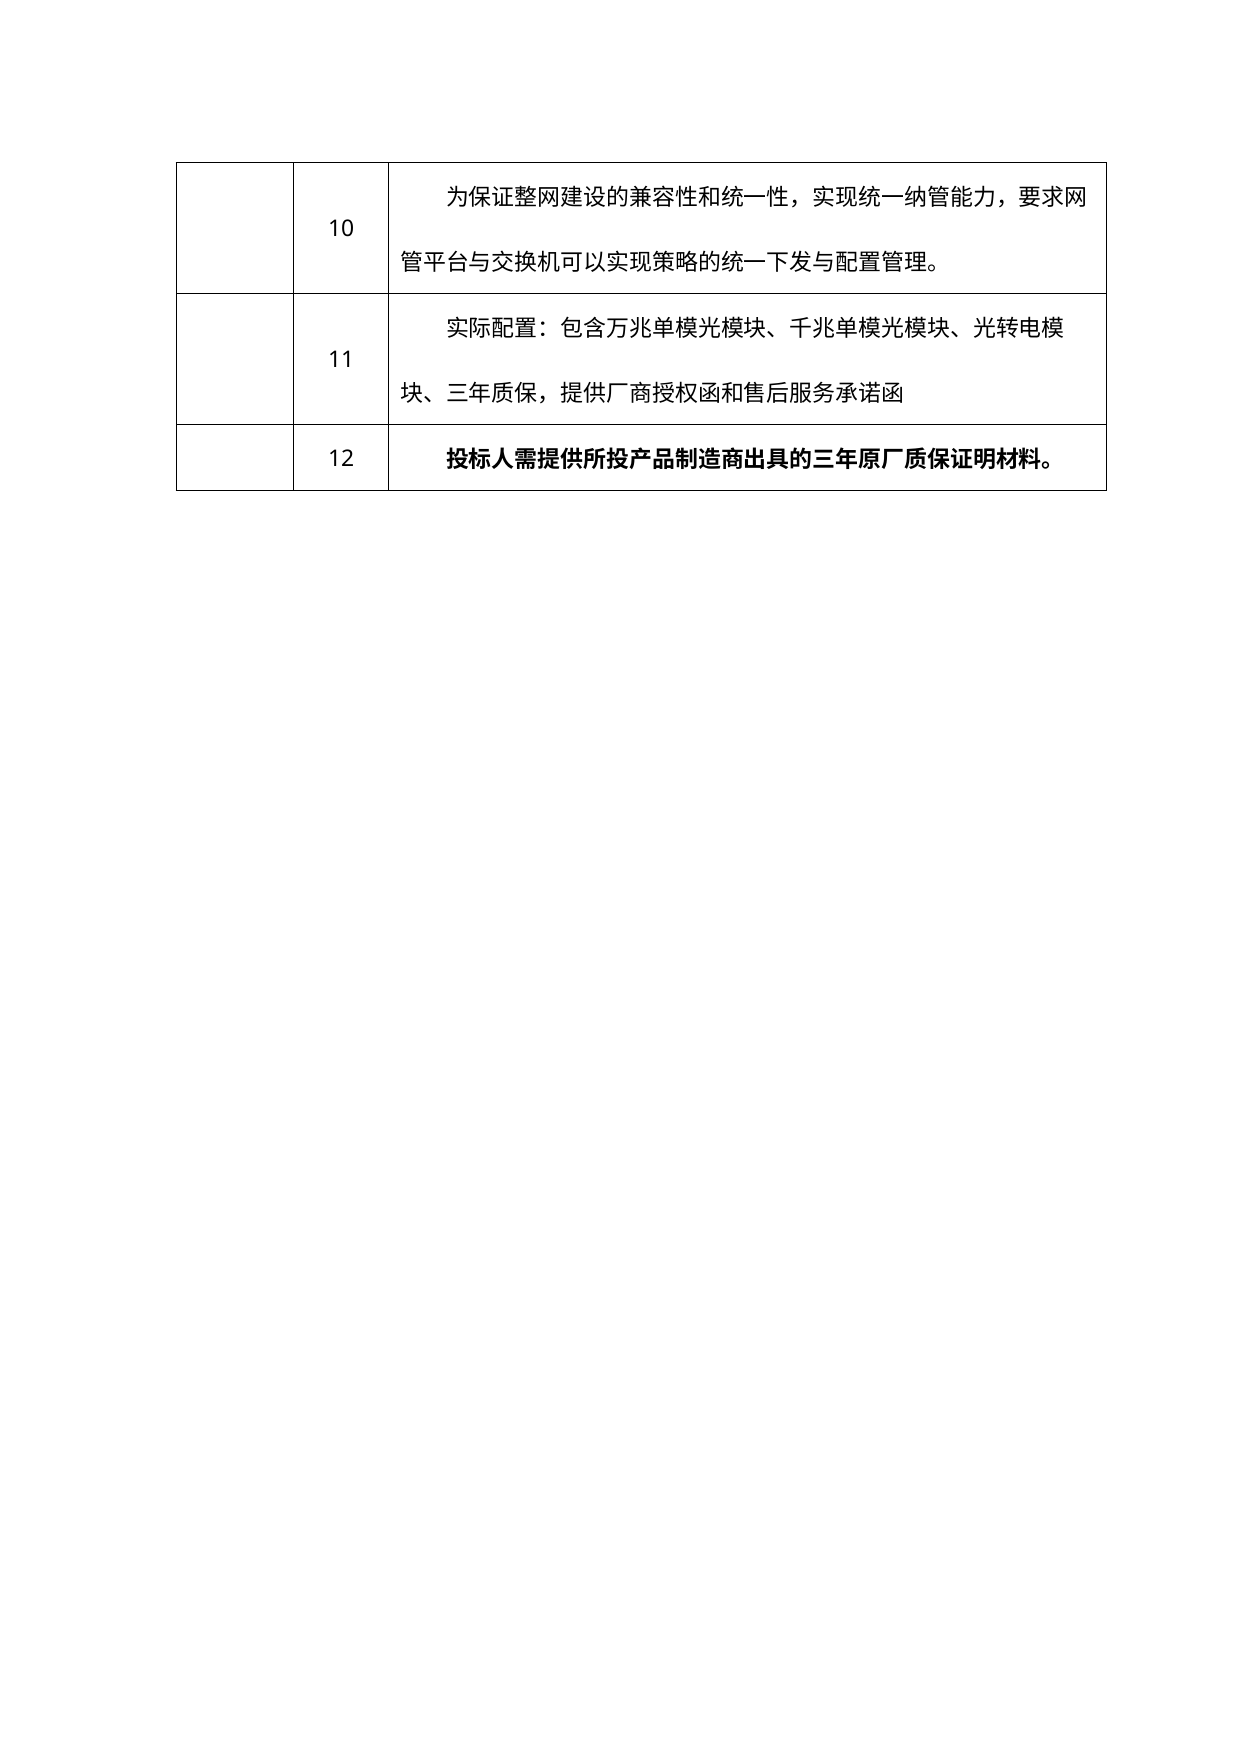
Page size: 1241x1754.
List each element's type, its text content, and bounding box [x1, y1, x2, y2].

table_cell [177, 425, 293, 490]
table_cell 实际配置：包含万兆单模光模块、千兆单模光模块、光转电模块、三年质保，提供厂商授权函和售后服务承诺函 [389, 294, 1106, 424]
table_cell [177, 294, 293, 424]
table_cell 为保证整网建设的兼容性和统一性，实现统一纳管能力，要求网管平台与交换机可以实现策略的统一下发与配置管理。 [389, 163, 1106, 293]
table_cell [177, 163, 293, 293]
table_cell 投标人需提供所投产品制造商出具的三年原厂质保证明材料。 [389, 425, 1106, 490]
table_cell 10 [294, 163, 388, 293]
table_cell 12 [294, 425, 388, 490]
table_cell 11 [294, 294, 388, 424]
